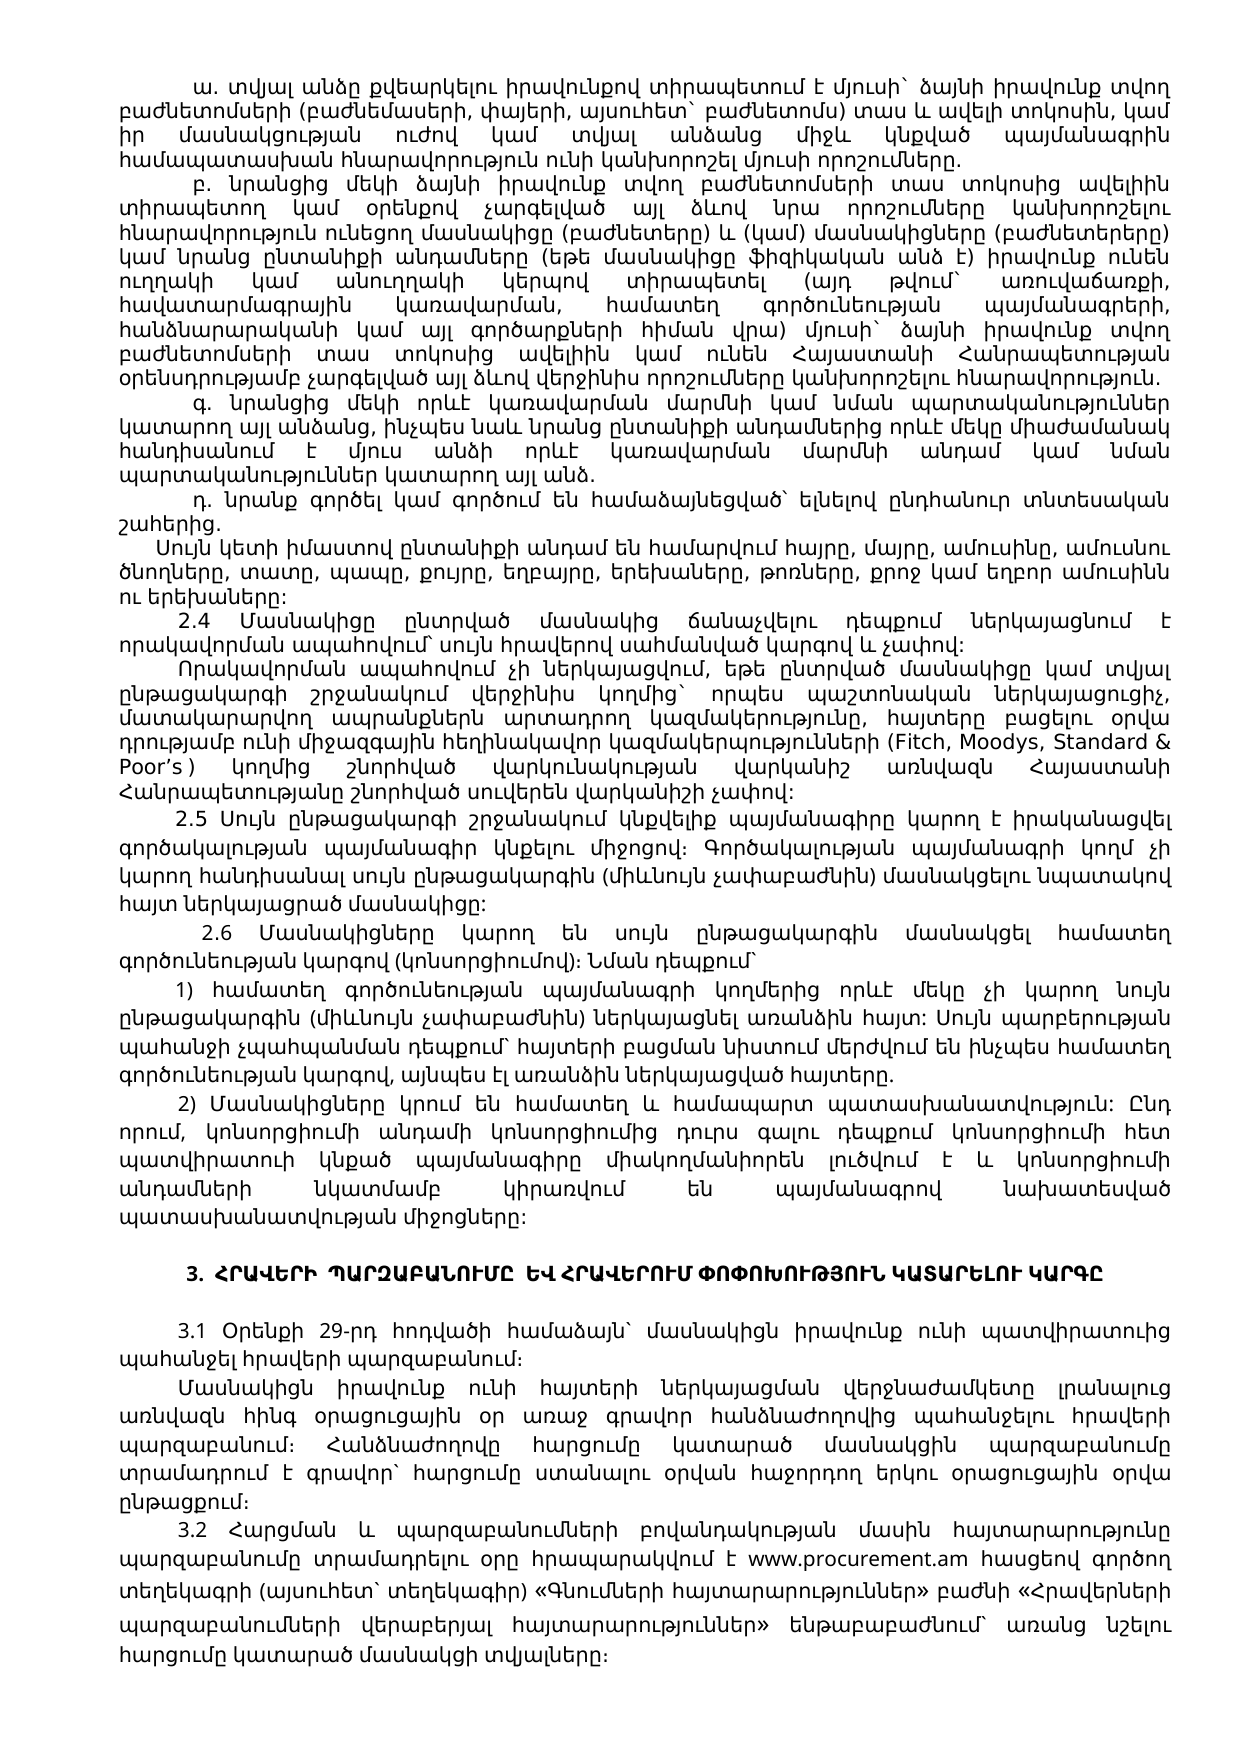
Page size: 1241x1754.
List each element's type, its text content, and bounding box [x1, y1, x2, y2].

text 2) Մասնակիցները կրում են համատեղ և համապարտ պատասխանատվություն: Ընդ որում, կոնսորցիումի անդամի կոնսորցիումից դուրս գալու դեպքում կոնսորցիումի հետ պատվիրատուի կնքած պայմանագիրը միակողմանիորեն լուծվում է և կոնսորցիումի անդամների նկատմամբ կիրառվում են պայմանագրով նախատեսված պատասխանատվության միջոցները: [118, 1089, 1171, 1231]
text 3.2 Հարցման և պարզաբանումների բովանդակության մասին հայտարարությունը պարզաբանումը տրամադրելու օրը հրապարակվում է www.procurement.am հասցեով գործող տեղեկագրի (այսուհետ` տեղեկագիր) «Գնումների հայտարարություններ» բաժնի «Հրավերների պարզաբանումների վերաբերյալ հայտարարություններ» ենթաբաբաժնում` առանց նշելու հարցումը կատարած մասնակցի տվյալները։ [118, 1515, 1171, 1669]
text դ. նրանք գործել կամ գործում են համաձայնեցված՝ ելնելով ընդհանուր տնտեսական շահերից. [118, 488, 1171, 536]
text Մասնակիցն իրավունք ունի հայտերի ներկայացման վերջնաժամկետը լրանալուց առնվազն հինգ օրացուցային օր առաջ գրավոր հանձնաժողովից պահանջելու հրավերի պարզաբանում։ Հանձնաժողովը հարցումը կատարած մասնակցին պարզաբանումը տրամադրում է գրավոր` հարցումը ստանալու օրվան հաջորդող երկու օրացուցային օրվա ընթացքում։ [118, 1373, 1171, 1515]
text ա. տվյալ անձը քվեարկելու իրավունքով տիրապետում է մյուսի` ձայնի իրավունք տվող բաժնետոմսերի (բաժնեմասերի, փայերի, այսուհետ` բաժնետոմս) տաս և ավելի տոկոսին, կամ իր մասնակցության ուժով կամ տվյալ անձանց միջև կնքված պայմանագրին համապատասխան հնարավորություն ունի կանխորոշել մյուսի որոշումները. [118, 75, 1171, 172]
text 2.6 Մասնակիցները կարող են սույն ընթացակարգին մասնակցել համատեղ գործունեության կարգով (կոնսորցիումով)։ Նման դեպքում` [118, 918, 1171, 975]
text Սույն կետի իմաստով ընտանիքի անդամ են համարվում հայրը, մայրը, ամուսինը, ամուսնու ծնողները, տատը, պապը, քույրը, եղբայրը, երեխաները, թոռները, քրոջ կամ եղբոր ամուսինն ու երեխաները: [118, 536, 1171, 609]
text 2.5 Սույն ընթացակարգի շրջանակում կնքվելիք պայմանագիրը կարող է իրականացվել գործակալության պայմանագիր կնքելու միջոցով։ Գործակալության պայմանագրի կողմ չի կարող հանդիսանալ սույն ընթացակարգին (միևնույն չափաբաժնին) մասնակցելու նպատակով հայտ ներկայացրած մասնակիցը: [118, 804, 1171, 918]
text 2.4 Մասնակիցը ընտրված մասնակից ճանաչվելու դեպքում ներկայացնում է որակավորման ապահովում՝ սույն հրավերով սահմանված կարգով և չափով: [118, 609, 1171, 657]
text 3.1 Օրենքի 29-րդ հոդվածի համաձայն` մասնակիցն իրավունք ունի պատվիրատուից պահանջել հրավերի պարզաբանում։ [118, 1316, 1171, 1373]
text 3. ՀՐԱՎԵՐԻ ՊԱՐԶԱԲԱՆՈՒՄԸ ԵՎ ՀՐԱՎԵՐՈՒՄ ՓՈՓՈԽՈՒԹՅՈՒՆ ԿԱՏԱՐԵԼՈՒ ԿԱՐԳԸ [118, 1259, 1171, 1288]
text գ. նրանցից մեկի որևէ կառավարման մարմնի կամ նման պարտականություններ կատարող այլ անձանց, ինչպես նաև նրանց ընտանիքի անդամներից որևէ մեկը միաժամանակ հանդիսանում է մյուս անձի որևէ կառավարման մարմնի անդամ կամ նման պարտականություններ կատարող այլ անձ. [118, 391, 1171, 488]
text Որակավորման ապահովում չի ներկայացվում, եթե ընտրված մասնակիցը կամ տվյալ ընթացակարգի շրջանակում վերջինիս կողմից` որպես պաշտոնական ներկայացուցիչ, մատակարարվող ապրանքներն արտադրող կազմակերությունը, հայտերը բացելու օրվա դրությամբ ունի միջազգային հեղինակավոր կազմակերպությունների (Fitch, Moodys, Standard & Poor’s ) կողմից շնորհված վարկունակության վարկանիշ առնվազն Հայաստանի Հանրապետությանը շնորհված սուվերեն վարկանիշի չափով: [118, 657, 1171, 804]
text բ. նրանցից մեկի ձայնի իրավունք տվող բաժնետոմսերի տաս տոկոսից ավելիին տիրապետող կամ օրենքով չարգելված այլ ձևով նրա որոշումները կանխորոշելու հնարավորություն ունեցող մասնակիցը (բաժնետերը) և (կամ) մասնակիցները (բաժնետերերը) կամ նրանց ընտանիքի անդամները (եթե մասնակիցը ֆիզիկական անձ է) իրավունք ունեն ուղղակի կամ անուղղակի կերպով տիրապետել (այդ թվում` առուվաճառքի, հավատարմագրային կառավարման, համատեղ գործունեության պայմանագրերի, հանձնարարականի կամ այլ գործարքների հիման վրա) մյուսի` ձայնի իրավունք տվող բաժնետոմսերի տաս տոկոսից ավելիին կամ ունեն Հայաստանի Հանրապետության օրենսդրությամբ չարգելված այլ ձևով վերջինիս որոշումները կանխորոշելու հնարավորություն. [118, 172, 1171, 391]
text 1) համատեղ գործունեության պայմանագրի կողմերից որևէ մեկը չի կարող նույն ընթացակարգին (միևնույն չափաբաժնին) ներկայացնել առանձին հայտ: Սույն պարբերության պահանջի չպահպանման դեպքում` հայտերի բացման նիստում մերժվում են ինչպես համատեղ գործունեության կարգով, այնպես էլ առանձին ներկայացված հայտերը. [118, 975, 1171, 1089]
